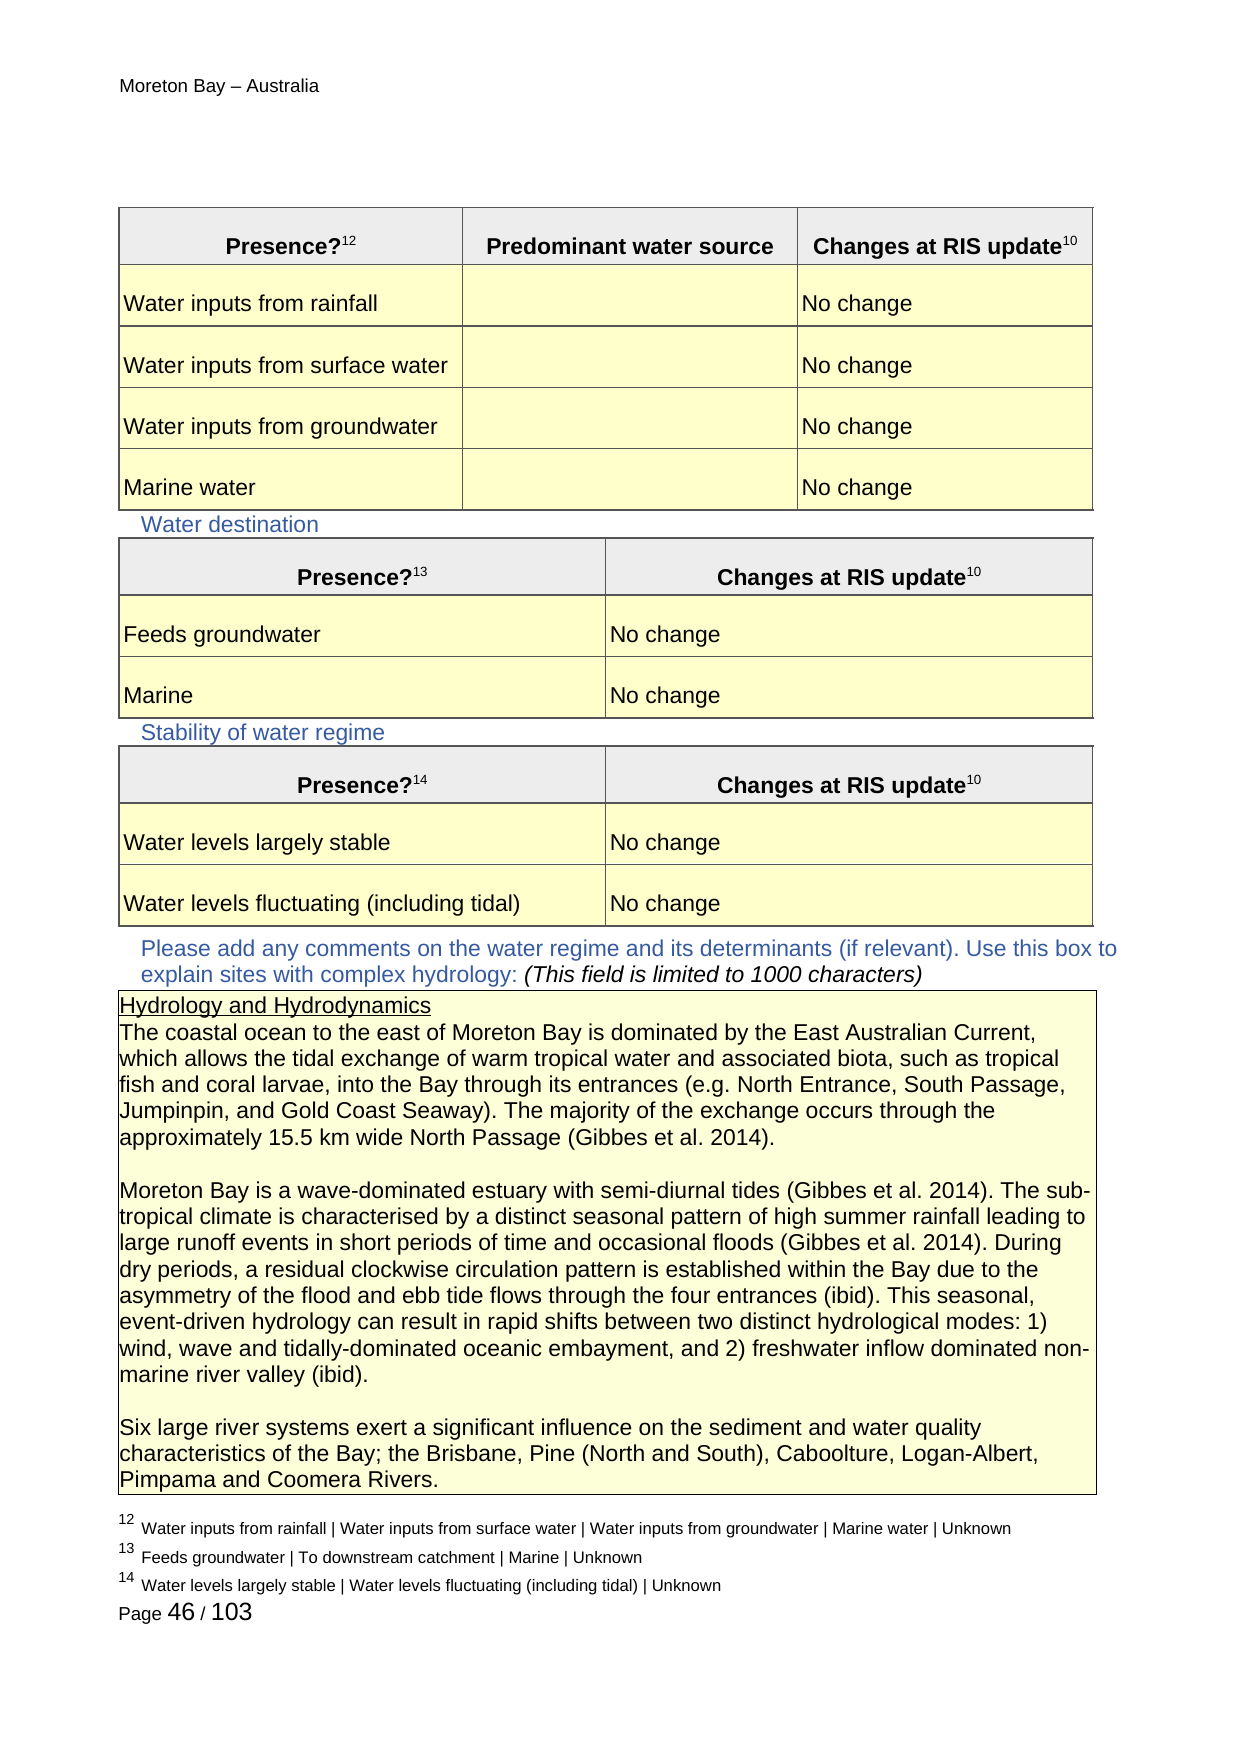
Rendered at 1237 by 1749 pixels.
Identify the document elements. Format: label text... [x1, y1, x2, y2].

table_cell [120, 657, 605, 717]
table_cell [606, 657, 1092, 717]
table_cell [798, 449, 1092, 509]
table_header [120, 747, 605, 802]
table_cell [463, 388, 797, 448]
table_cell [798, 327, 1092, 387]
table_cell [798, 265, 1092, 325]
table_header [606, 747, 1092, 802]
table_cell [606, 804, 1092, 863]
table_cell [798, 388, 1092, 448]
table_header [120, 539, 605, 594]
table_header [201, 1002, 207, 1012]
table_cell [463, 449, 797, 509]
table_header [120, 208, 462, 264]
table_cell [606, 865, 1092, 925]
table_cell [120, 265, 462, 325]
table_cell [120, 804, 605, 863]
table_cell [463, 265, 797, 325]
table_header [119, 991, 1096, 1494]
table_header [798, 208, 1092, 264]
text Water destination [141, 511, 1118, 537]
text Please add any comments on the water regime and its determinants (if relevant). Use this box to explain sites with complex hydrology: (This field is limited to 1000 characters) [141, 935, 1118, 988]
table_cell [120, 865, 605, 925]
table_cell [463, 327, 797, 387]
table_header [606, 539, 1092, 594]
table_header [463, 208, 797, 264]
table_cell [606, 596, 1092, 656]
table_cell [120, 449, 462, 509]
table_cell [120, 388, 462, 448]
text Stability of water regime [141, 718, 1118, 745]
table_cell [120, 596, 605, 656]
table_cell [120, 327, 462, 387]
